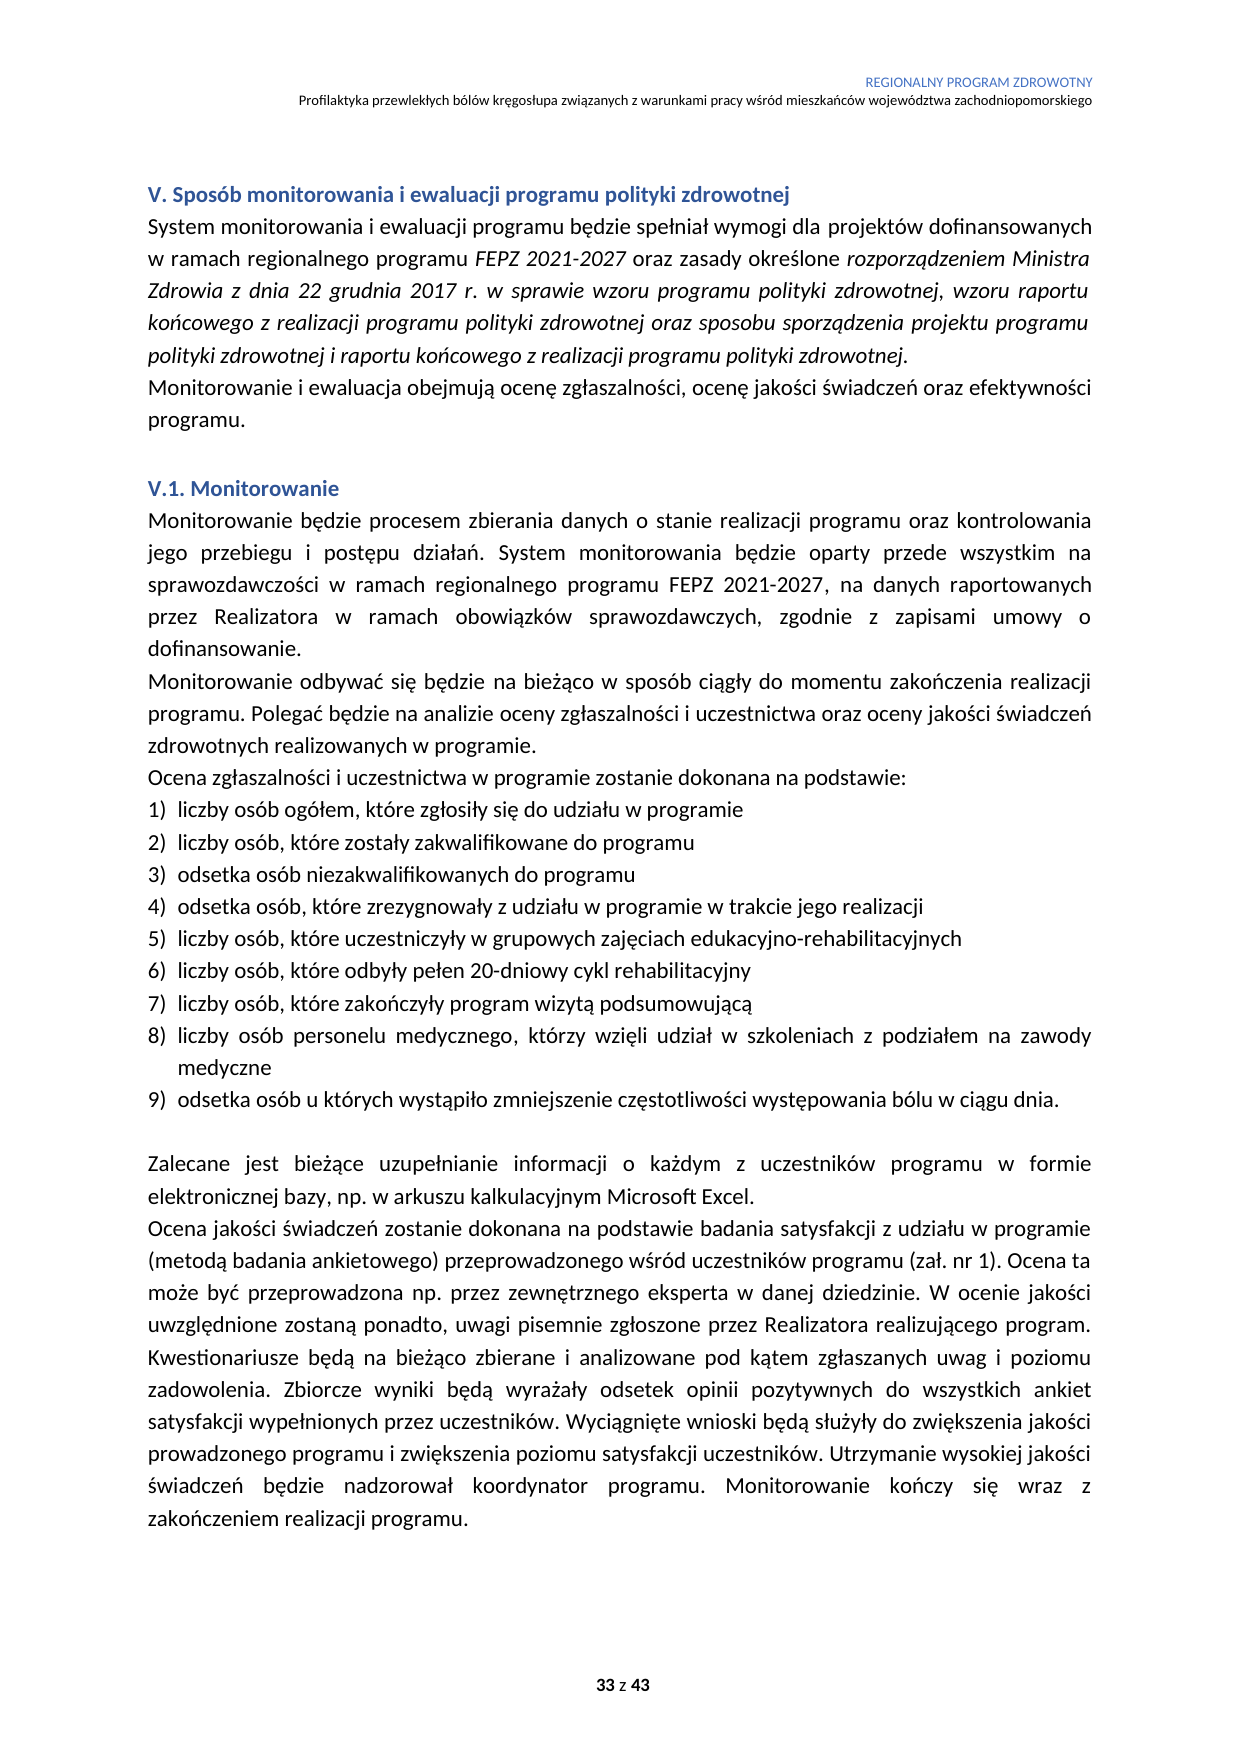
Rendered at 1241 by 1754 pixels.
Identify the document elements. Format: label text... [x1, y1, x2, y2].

list liczby osób ogółem, które zgłosiły się do udziału w programie [148, 796, 1093, 823]
list liczby osób personelu medycznego, którzy wzięli udział w szkoleniach z podziałem na zawody medyczne [148, 1021, 1093, 1081]
list System monitorowania i ewaluacji programu będzie spełniał wymogi dla projektów dofinansowanych w ramach regionalnego programu FEPZ 2021-2027 oraz zasady określone rozporządzeniem Ministra Zdrowia z dnia 22 grudnia 2017 r. w sprawie wzoru programu polityki zdrowotnej, wzoru raportu końcowego z realizacji programu polityki zdrowotnej oraz sposobu sporządzenia projektu programu polityki zdrowotnej i raportu końcowego z realizacji programu polityki zdrowotnej. [148, 212, 1093, 369]
subtitle V.1. Monitorowanie [148, 474, 1093, 502]
list liczby osób, które odbyły pełen 20-dniowy cykl rehabilitacyjny [148, 956, 1093, 984]
list liczby osób, które uczestniczyły w grupowych zajęciach edukacyjno-rehabilitacyjnych [148, 924, 1093, 952]
text Monitorowanie będzie procesem zbierania danych o stanie realizacji programu oraz kontrolowania jego przebiegu i postępu działań. System monitorowania będzie oparty przede wszystkim na sprawozdawczości w ramach regionalnego programu FEPZ 2021-2027, na danych raportowanych przez Realizatora w ramach obowiązków sprawozdawczych, zgodnie z zapisami umowy o dofinansowanie. [148, 506, 1093, 663]
list odsetka osób, które zrezygnowały z udziału w programie w trakcie jego realizacji [148, 892, 1093, 920]
list odsetka osób niezakwalifikowanych do programu [148, 860, 1093, 888]
text Monitorowanie i ewaluacja obejmują ocenę zgłaszalności, ocenę jakości świadczeń oraz efektywności programu. [148, 373, 1093, 433]
text Ocena zgłaszalności i uczestnictwa w programie zostanie dokonana na podstawie: [148, 763, 1093, 791]
text Ocena jakości świadczeń zostanie dokonana na podstawie badania satysfakcji z udziału w programie (metodą badania ankietowego) przeprowadzonego wśród uczestników programu (zał. nr 1). Ocena ta może być przeprowadzona np. przez zewnętrznego eksperta w danej dziedzinie. W ocenie jakości uwzględnione zostaną ponadto, uwagi pisemnie zgłoszone przez Realizatora realizującego program. Kwestionariusze będą na bieżąco zbierane i analizowane pod kątem zgłaszanych uwag i poziomu zadowolenia. Zbiorcze wyniki będą wyrażały odsetek opinii pozytywnych do wszystkich ankiet satysfakcji wypełnionych przez uczestników. Wyciągnięte wnioski będą służyły do zwiększenia jakości prowadzonego programu i zwiększenia poziomu satysfakcji uczestników. Utrzymanie wysokiej jakości świadczeń będzie nadzorował koordynator programu. Monitorowanie kończy się wraz z zakończeniem realizacji programu. [148, 1214, 1093, 1532]
list liczby osób, które zakończyły program wizytą podsumowującą [148, 989, 1093, 1017]
text Monitorowanie odbywać się będzie na bieżąco w sposób ciągły do momentu zakończenia realizacji programu. Polegać będzie na analizie oceny zgłaszalności i uczestnictwa oraz oceny jakości świadczeń zdrowotnych realizowanych w programie. [148, 667, 1093, 759]
text Zalecane jest bieżące uzupełnianie informacji o każdym z uczestników programu w formie elektronicznej bazy, np. w arkuszu kalkulacyjnym Microsoft Excel. [148, 1149, 1093, 1210]
text V. Sposób monitorowania i ewaluacji programu polityki zdrowotnej [148, 180, 1093, 208]
list liczby osób, które zostały zakwalifikowane do programu [148, 828, 1093, 856]
list odsetka osób u których wystąpiło zmniejszenie częstotliwości występowania bólu w ciągu dnia. [148, 1085, 1093, 1113]
